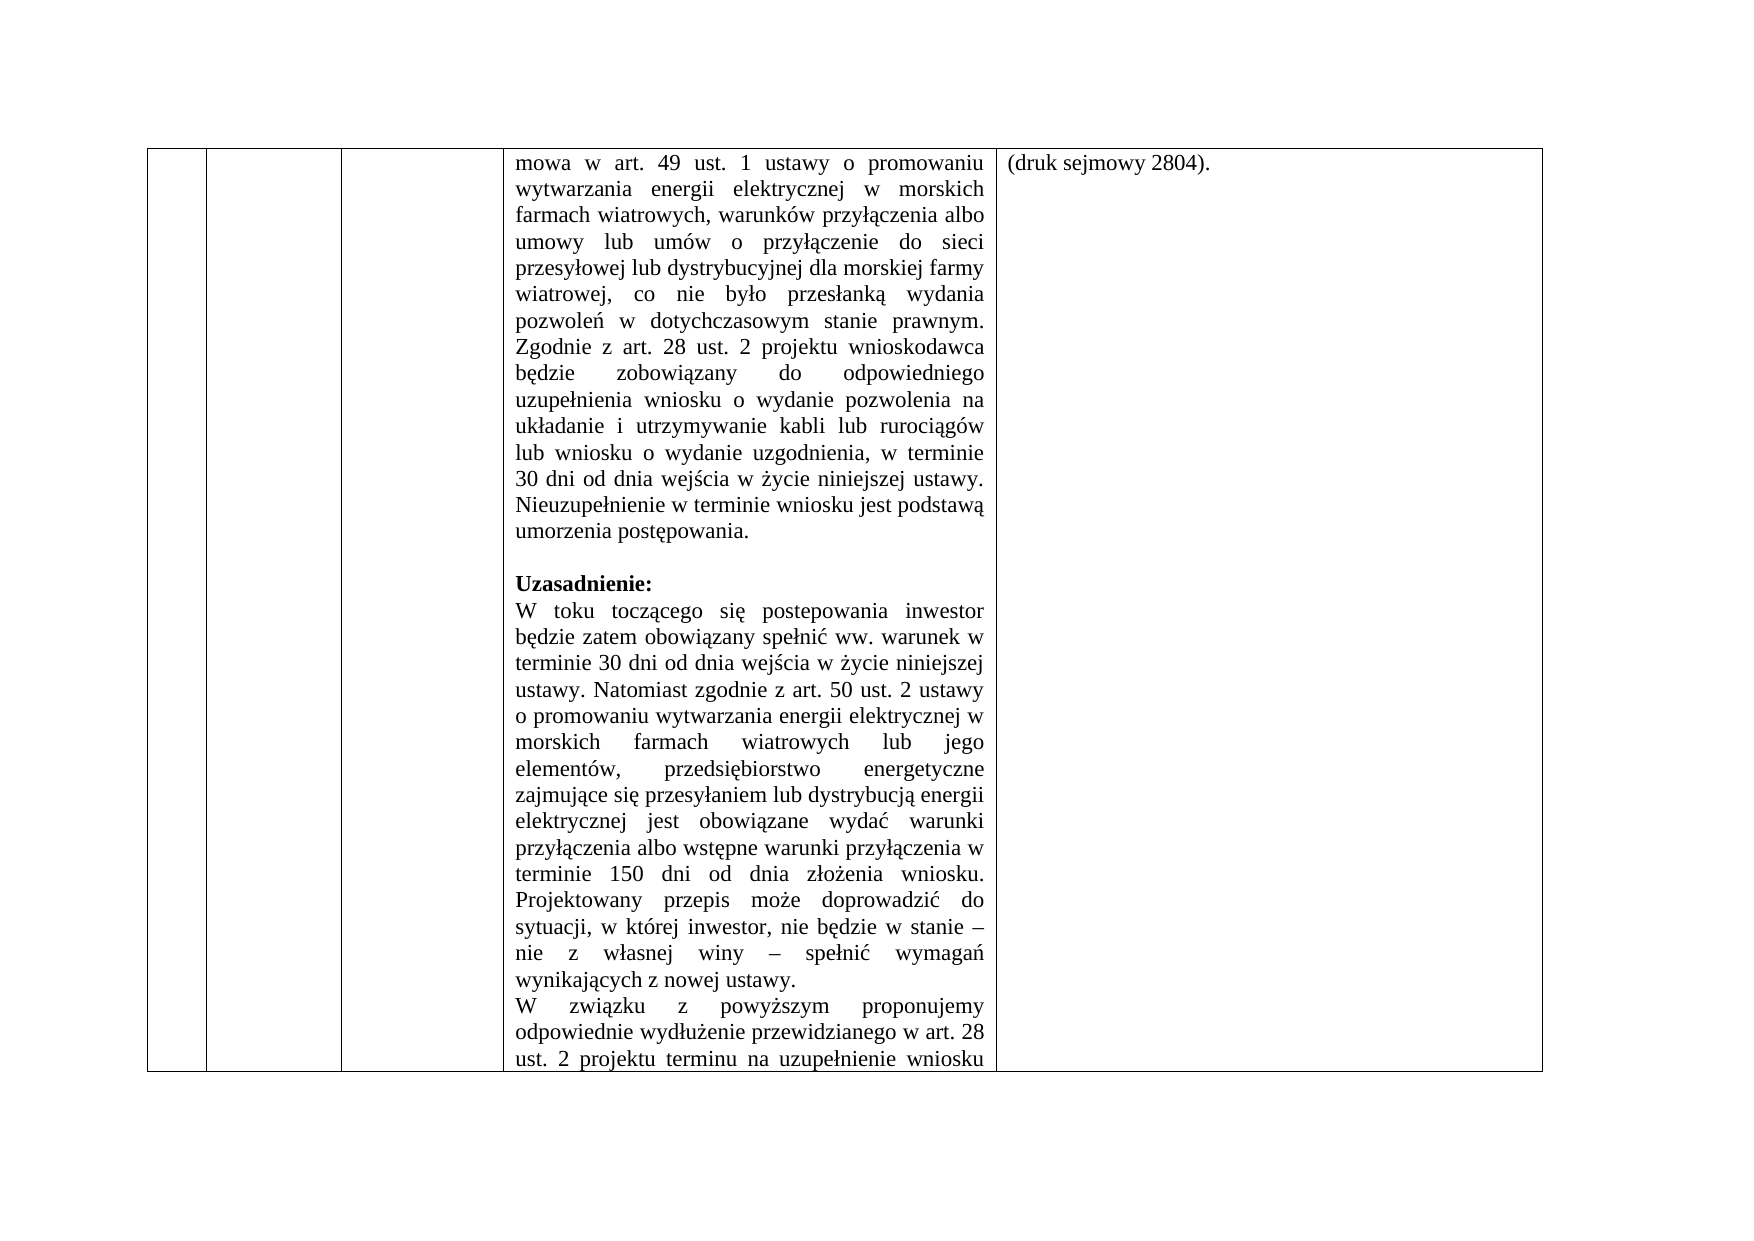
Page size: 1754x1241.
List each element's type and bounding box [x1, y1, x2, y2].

table_cell [207, 149, 341, 1071]
table_cell [342, 149, 503, 1071]
table_cell [148, 149, 206, 1071]
table_cell [504, 149, 996, 1071]
table_cell [997, 149, 1542, 1071]
